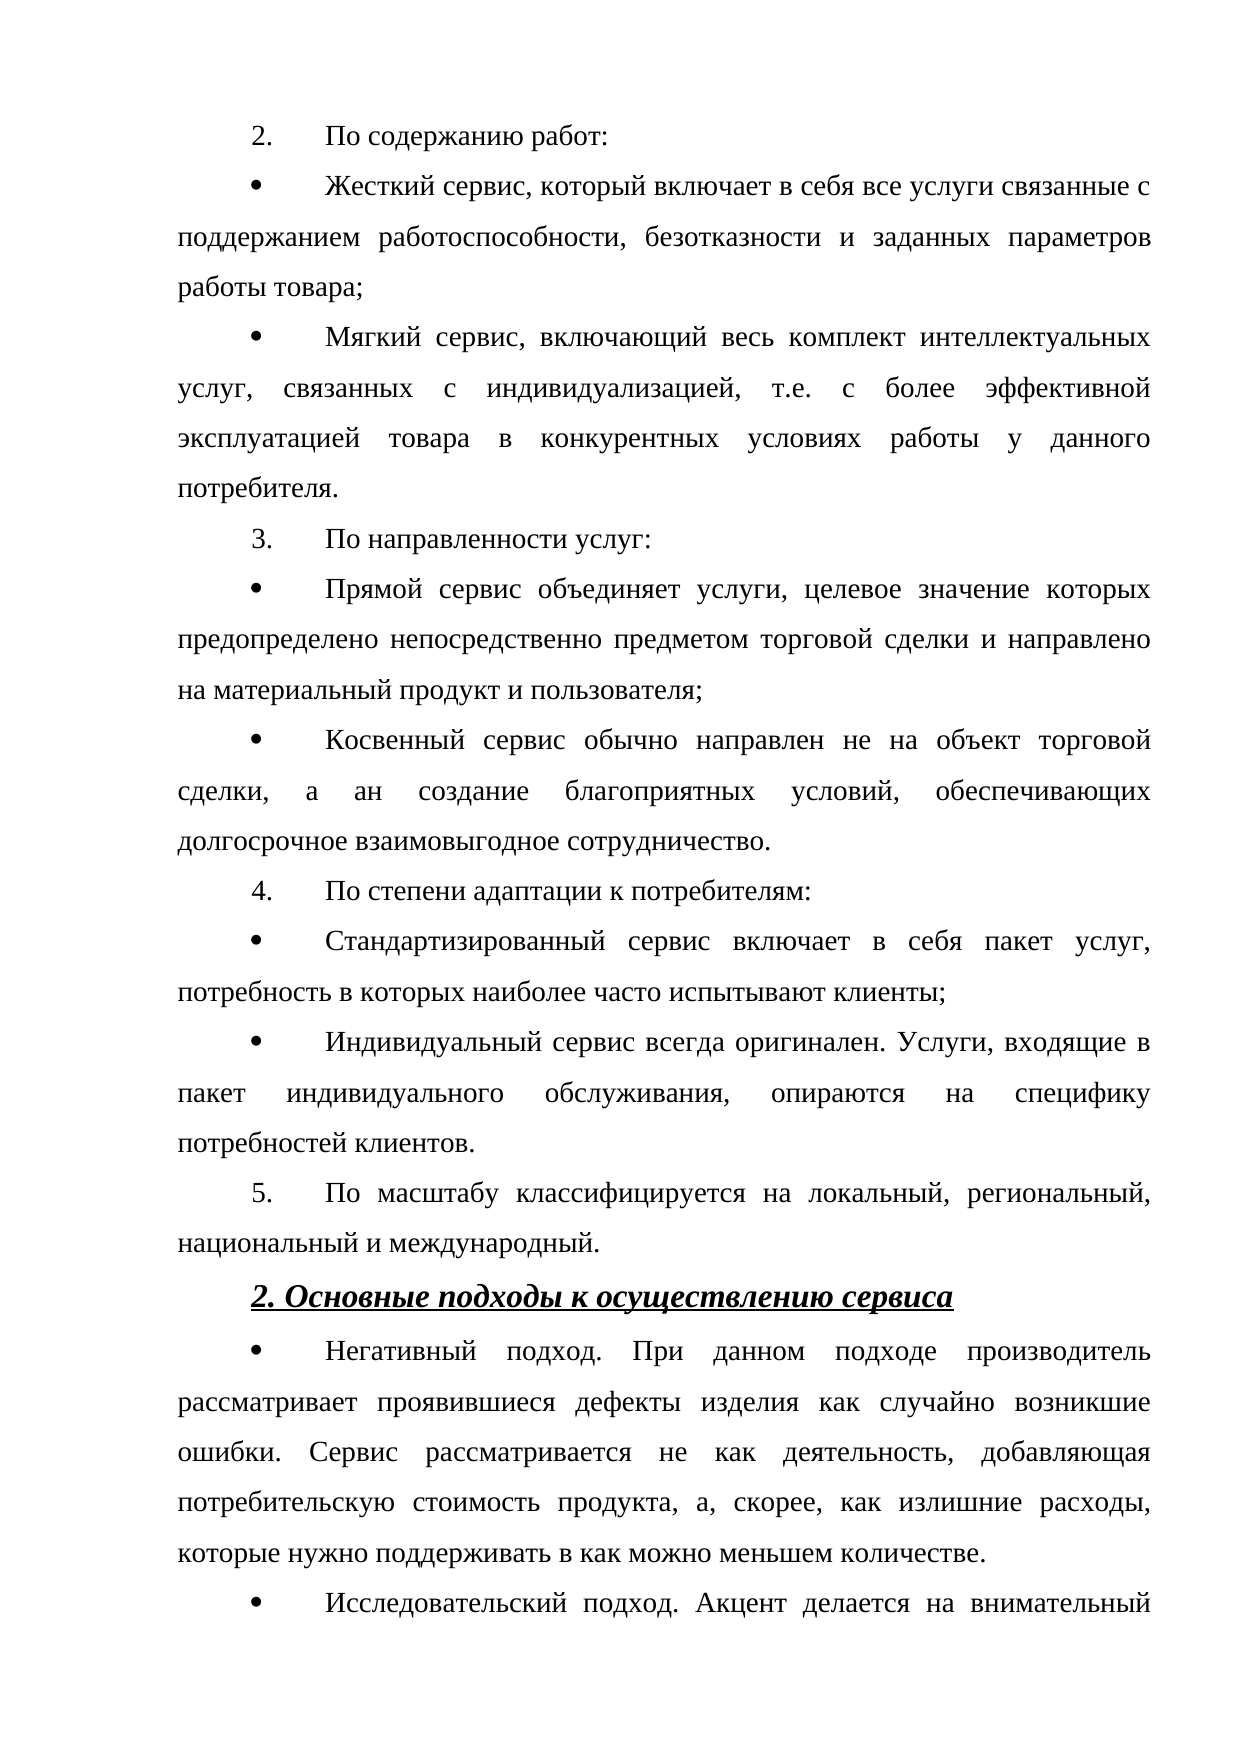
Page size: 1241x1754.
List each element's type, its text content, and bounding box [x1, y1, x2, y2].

text  Прямой сервис объединяет услуги, целевое значение которых предопределено непосредственно предметом торговой сделки и направлено на материальный продукт и пользователя; [177, 571, 1152, 705]
text  Косвенный сервис обычно направлен не на объект торговой сделки, а ан создание благоприятных условий, обеспечивающих долгосрочное взаимовыгодное сотрудничество. [177, 722, 1152, 856]
text 2. Основные подходы к осуществлению сервиса [177, 1276, 1152, 1314]
text  Жесткий сервис, который включает в себя все услуги связанные с поддержанием работоспособности, безотказности и заданных параметров работы товара; [177, 168, 1152, 303]
text  Негативный подход. При данном подходе производитель рассматривает проявившиеся дефекты изделия как случайно возникшие ошибки. Сервис рассматривается не как деятельность, добавляющая потребительскую стоимость продукта, а, скорее, как излишние расходы, которые нужно поддерживать в как можно меньшем количестве. [177, 1333, 1152, 1568]
text 4. По степени адаптации к потребителям: [177, 873, 1152, 907]
text 2. По содержанию работ: [177, 118, 1152, 152]
text 5. По масштабу классифицируется на локальный, региональный, национальный и международный. [177, 1175, 1152, 1259]
text  Индивидуальный сервис всегда оригинален. Услуги, входящие в пакет индивидуального обслуживания, опираются на специфику потребностей клиентов. [177, 1024, 1152, 1158]
text  Мягкий сервис, включающий весь комплект интеллектуальных услуг, связанных с индивидуализацией, т.е. с более эффективной эксплуатацией товара в конкурентных условиях работы у данного потребителя. [177, 319, 1152, 504]
text  Стандартизированный сервис включает в себя пакет услуг, потребность в которых наиболее часто испытывают клиенты; [177, 923, 1152, 1007]
text 3. По направленности услуг: [177, 521, 1152, 554]
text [177, 1585, 1152, 1619]
